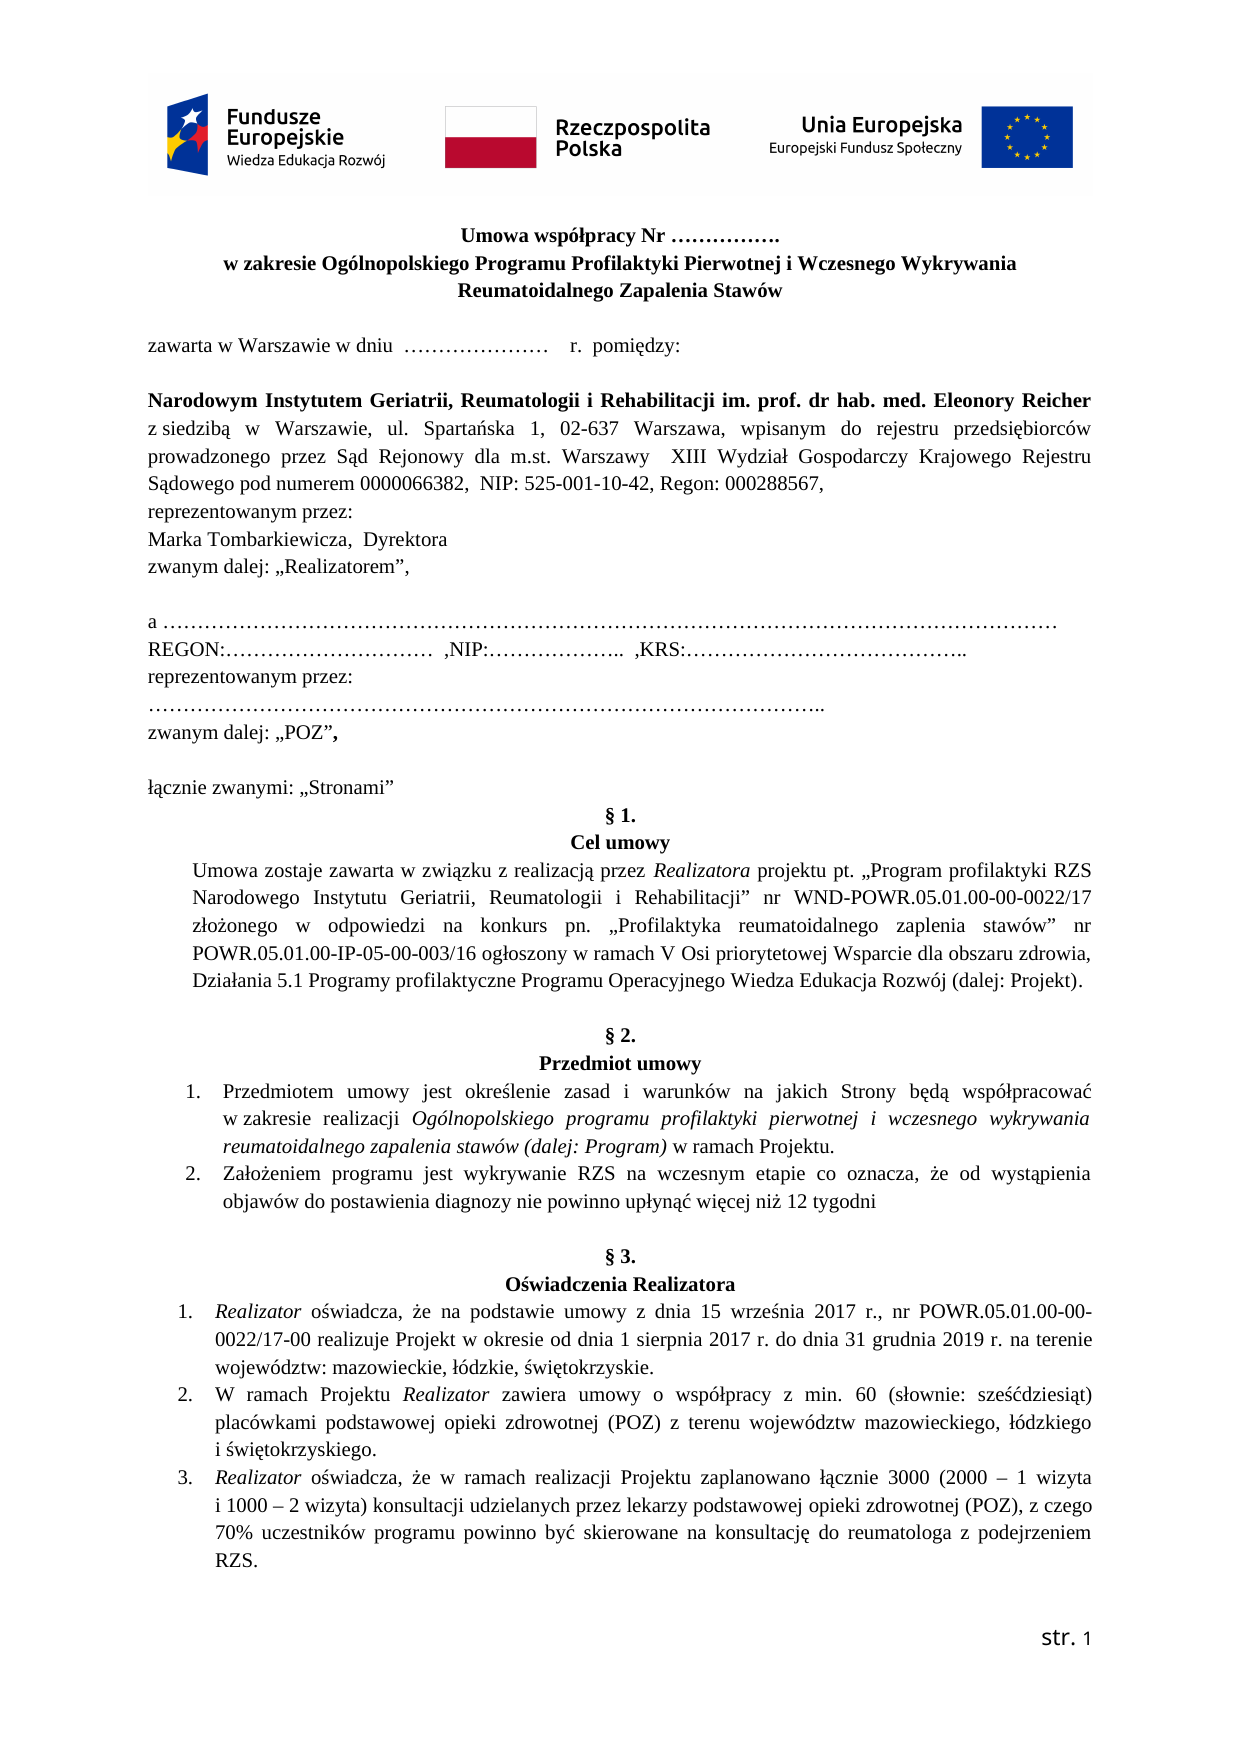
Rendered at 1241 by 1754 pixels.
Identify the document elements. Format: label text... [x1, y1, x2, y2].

text § 2. [148, 1023, 1093, 1047]
text zwanym dalej: „Realizatorem”, [148, 554, 1093, 578]
text Przedmiot umowy [148, 1051, 1093, 1075]
text w zakresie Ogólnopolskiego Programu Profilaktyki Pierwotnej i Wczesnego Wykrywania Reumatoidalnego Zapalenia Stawów [148, 250, 1093, 302]
text łącznie zwanymi: „Stronami” [148, 775, 1093, 799]
text Umowa współpracy Nr ……………. [148, 223, 1093, 247]
text Oświadczenia Realizatora [148, 1272, 1093, 1296]
picture [147, 73, 1093, 196]
list Założeniem programu jest wykrywanie RZS na wczesnym etapie co oznacza, że od wystąpienia objawów do postawienia diagnozy nie powinno upłynąć więcej niż 12 tygodni [185, 1161, 1093, 1213]
text § 1. [148, 802, 1093, 827]
text Marka Tombarkiewicza, Dyrektora [148, 526, 1093, 551]
text …………………………………………………………………………………….. [148, 692, 1093, 716]
list W ramach Projektu Realizator zawiera umowy o współpracy z min. 60 (słownie: sześćdziesiąt) placówkami podstawowej opieki zdrowotnej (POZ) z terenu województw mazowieckiego, łódzkiego i świętokrzyskiego. [177, 1382, 1093, 1461]
text reprezentowanym przez: [148, 499, 1093, 523]
text Cel umowy [148, 830, 1093, 854]
text REGON:………………………… ,NIP:……………….. ,KRS:………………………………….. [148, 637, 1093, 661]
text zawarta w Warszawie w dniu ………………… r. pomiędzy: [148, 333, 1093, 357]
text Narodowym Instytutem Geriatrii, Reumatologii i Rehabilitacji im. prof. dr hab. med. Eleonory Reicher z siedzibą w Warszawie, ul. Spartańska 1, 02-637 Warszawa, wpisanym do rejestru przedsiębiorców prowadzonego przez Sąd Rejonowy dla m.st. Warszawy XIII Wydział Gospodarczy Krajowego Rejestru Sądowego pod numerem 0000066382, NIP: 525-001-10-42, Regon: 000288567, [148, 388, 1093, 495]
list Przedmiotem umowy jest określenie zasad i warunków na jakich Strony będą współpracować w zakresie realizacji Ogólnopolskiego programu profilaktyki pierwotnej i wczesnego wykrywania reumatoidalnego zapalenia stawów (dalej: Program) w ramach Projektu. [185, 1078, 1093, 1158]
text reprezentowanym przez: [148, 664, 1093, 688]
list Realizator oświadcza, że w ramach realizacji Projektu zaplanowano łącznie 3000 (2000 – 1 wizyta i 1000 – 2 wizyta) konsultacji udzielanych przez lekarzy podstawowej opieki zdrowotnej (POZ), z czego 70% uczestników programu powinno być skierowane na konsultację do reumatologa z podejrzeniem RZS. [177, 1465, 1093, 1572]
text a ………………………………………………………………………………………………………………… [148, 609, 1093, 633]
text zwanym dalej: „POZ”, [148, 720, 1093, 744]
text § 3. [148, 1244, 1093, 1268]
list Realizator oświadcza, że na podstawie umowy z dnia 15 września 2017 r., nr POWR.05.01.00-00-0022/17-00 realizuje Projekt w okresie od dnia 1 sierpnia 2017 r. do dnia 31 grudnia 2019 r. na terenie województw: mazowieckie, łódzkie, świętokrzyskie. [177, 1299, 1093, 1379]
